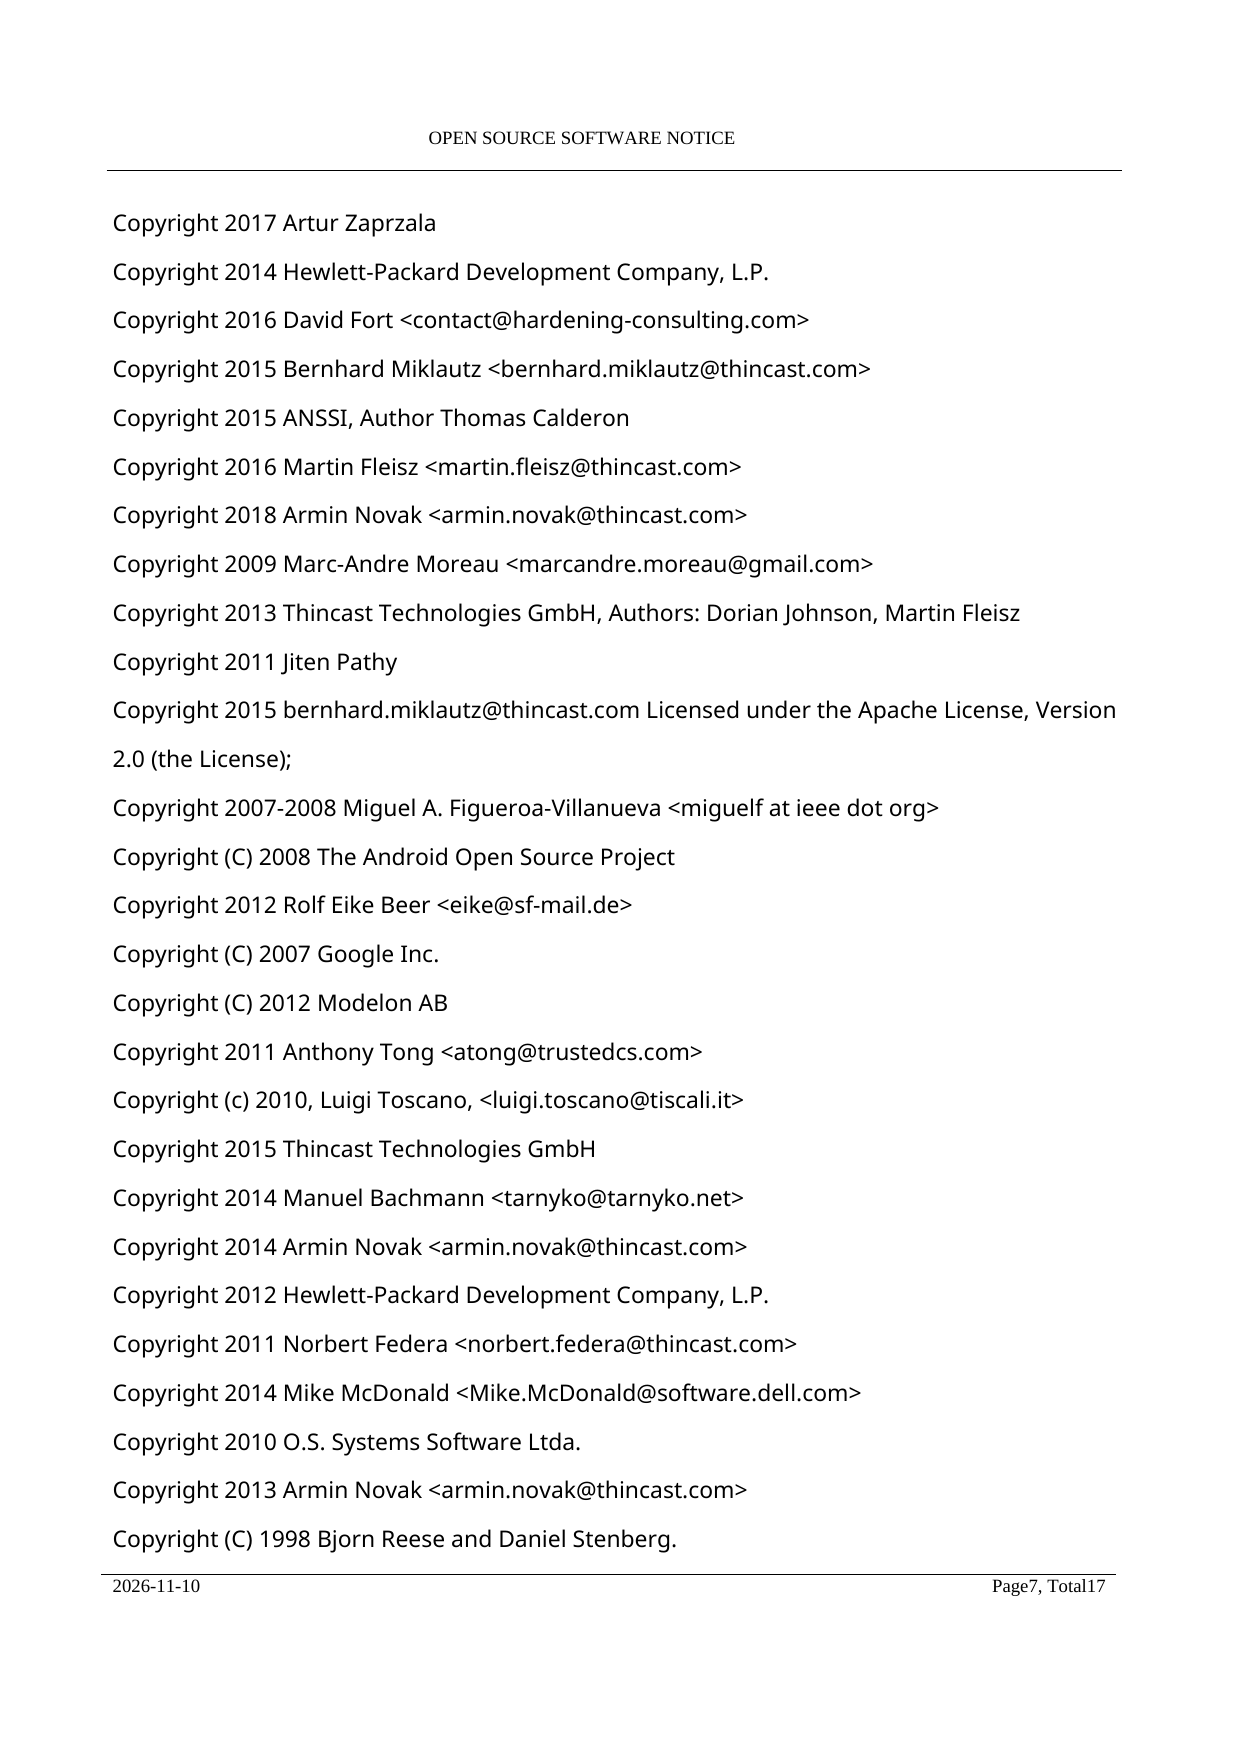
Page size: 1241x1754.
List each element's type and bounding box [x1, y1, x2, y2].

text [112, 206, 1128, 1555]
